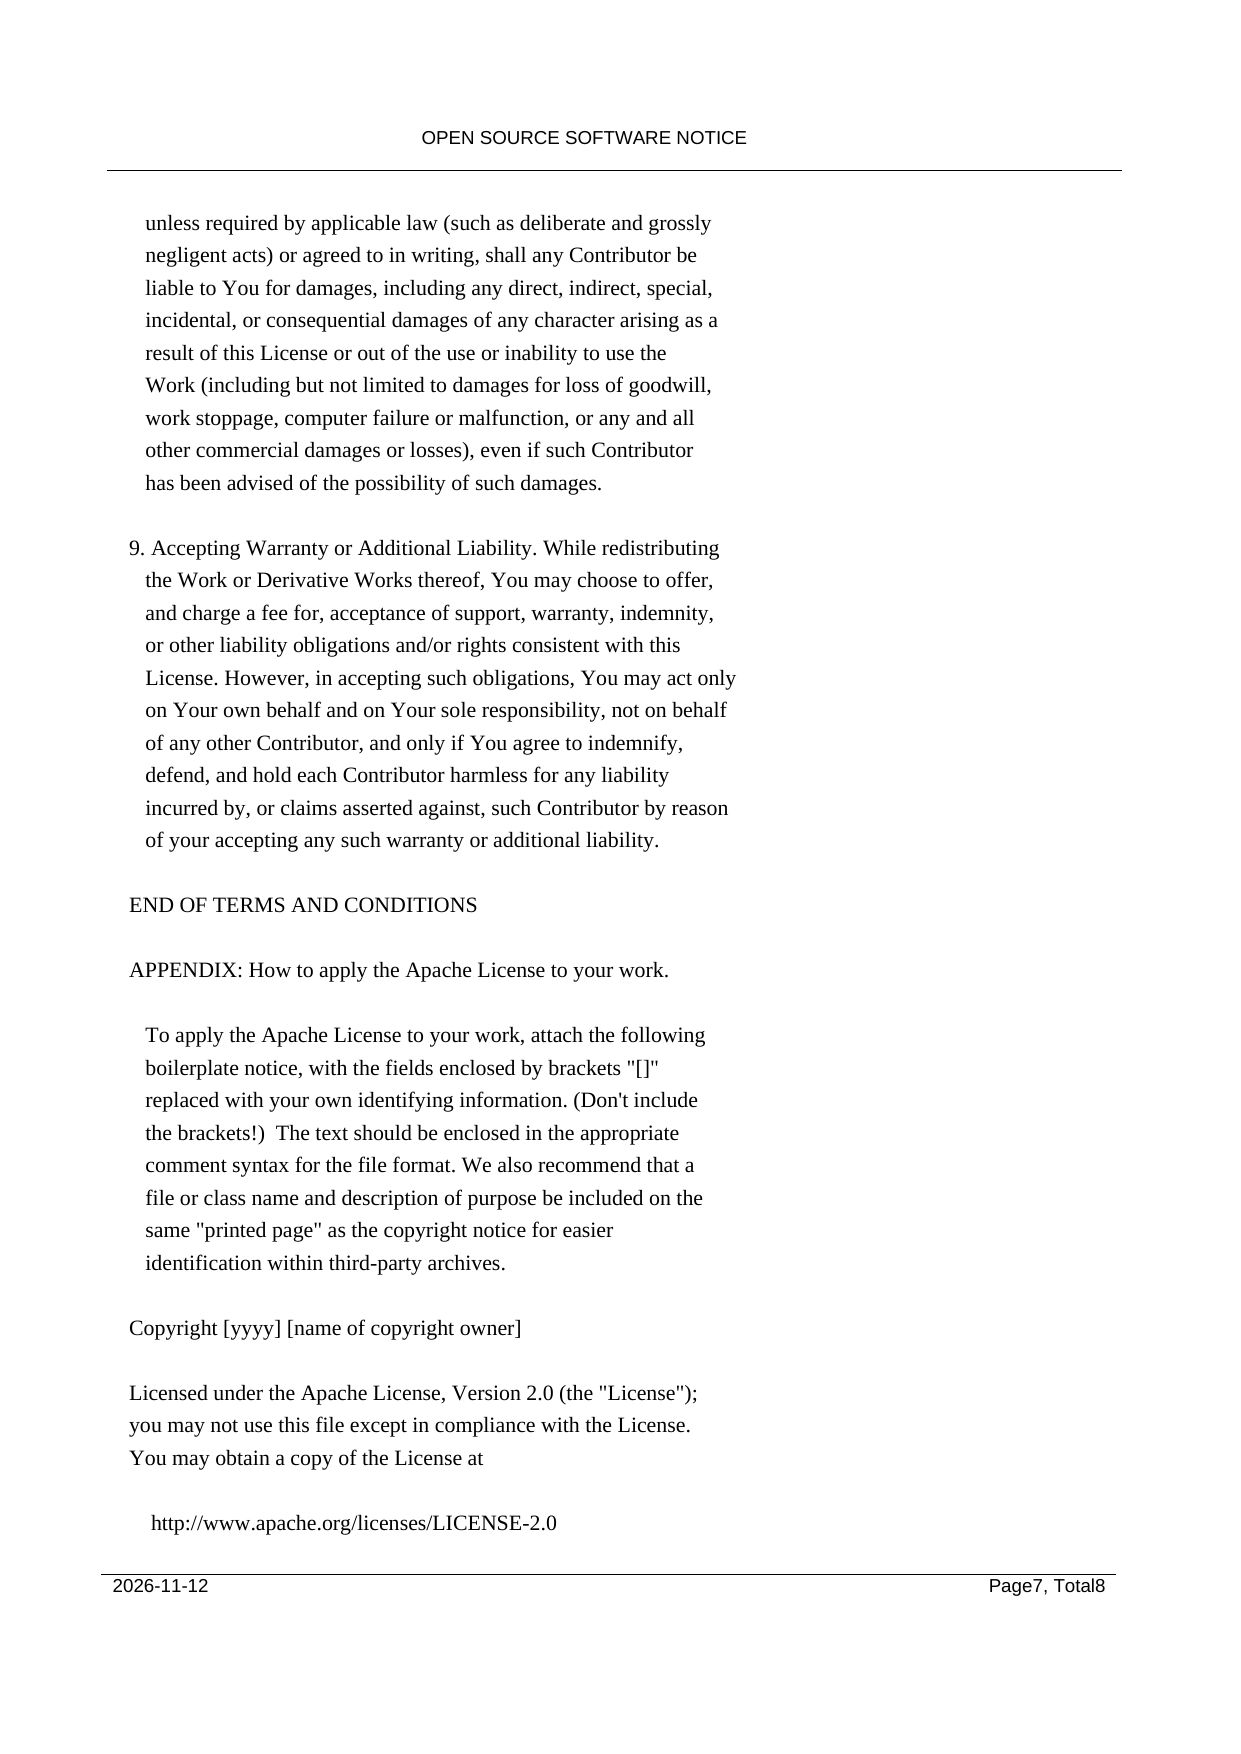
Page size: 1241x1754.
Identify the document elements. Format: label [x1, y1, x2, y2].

text [112, 206, 1128, 1539]
